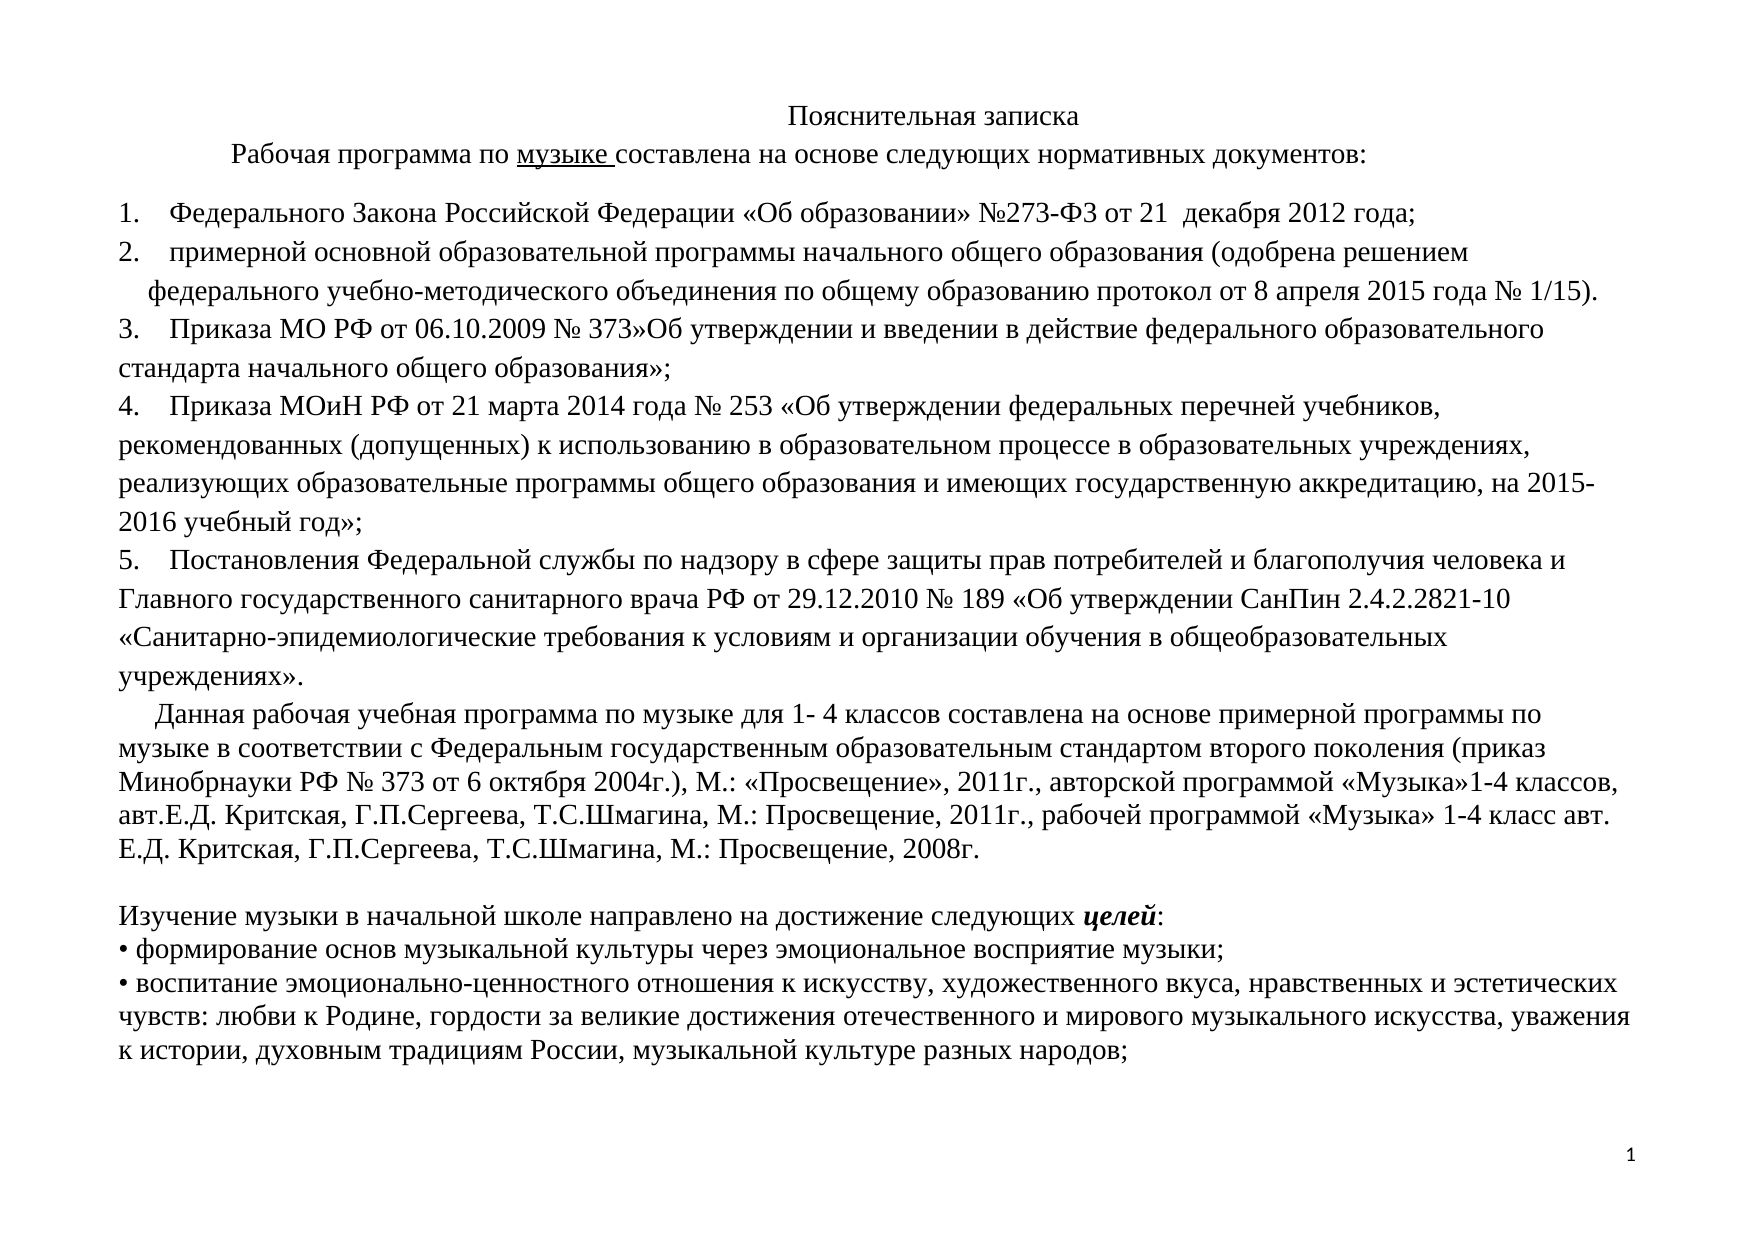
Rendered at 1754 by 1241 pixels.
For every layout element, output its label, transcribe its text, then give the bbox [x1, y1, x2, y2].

text 5. Постановления Федеральной службы по надзору в сфере защиты прав потребителей и благополучия человека и Главного государственного санитарного врача РФ от 29.12.2010 № 189 «Об утверждении СанПин 2.4.2.2821-10 «Санитарно-эпидемиологические требования к условиям и организации обучения в общеобразовательных учреждениях». [118, 542, 1636, 692]
text Данная рабочая учебная программа по музыке для 1- 4 классов составлена на основе примерной программы по музыке в соответствии с Федеральным государственным образовательным стандартом второго поколения (приказ Минобрнауки РФ № 373 от 6 октября 2004г.), М.: «Просвещение», 2011г., авторской программой «Музыка»1-4 классов, авт.Е.Д. Критская, Г.П.Сергеева, Т.С.Шмагина, М.: Просвещение, 2011г., рабочей программой «Музыка» 1-4 класс авт. Е.Д. Критская, Г.П.Сергеева, Т.С.Шмагина, М.: Просвещение, 2008г. [118, 697, 1636, 864]
list Пояснительная записка [231, 98, 1636, 131]
text • формирование основ музыкальной культуры через эмоциональное восприятие музыки; [118, 931, 1636, 965]
list 2. примерной основной образовательной программы начального общего образования (одобрена решением федерального учебно-методического объединения по общему образованию протокол от 8 апреля 2015 года № 1/15). [118, 234, 1636, 306]
text • воспитание эмоционально-ценностного отношения к искусству, художественного вкуса, нравственных и эстетических чувств: любви к Родине, гордости за великие достижения отечественного и мирового музыкального искусства, уважения к истории, духовным традициям России, музыкальной культуре разных народов; [118, 965, 1636, 1066]
text 4. Приказа МОиН РФ от 21 марта 2014 года № 253 «Об утверждении федеральных перечней учебников, рекомендованных (допущенных) к использованию в образовательном процессе в образовательных учреждениях, реализующих образовательные программы общего образования и имеющих государственную аккредитацию, на 2015-2016 учебный год»; [118, 388, 1636, 537]
text Изучение музыки в начальной школе направлено на достижение следующих целей: [118, 898, 1636, 931]
text 3. Приказа МО РФ от 06.10.2009 № 373»Об утверждении и введении в действие федерального образовательного стандарта начального общего образования»; [118, 311, 1636, 383]
text 1. Федерального Закона Российской Федерации «Об образовании» №273-Ф3 от 21 декабря 2012 года; [118, 196, 1636, 229]
list Рабочая программа по музыке составлена на основе следующих нормативных документов: [231, 136, 1636, 170]
